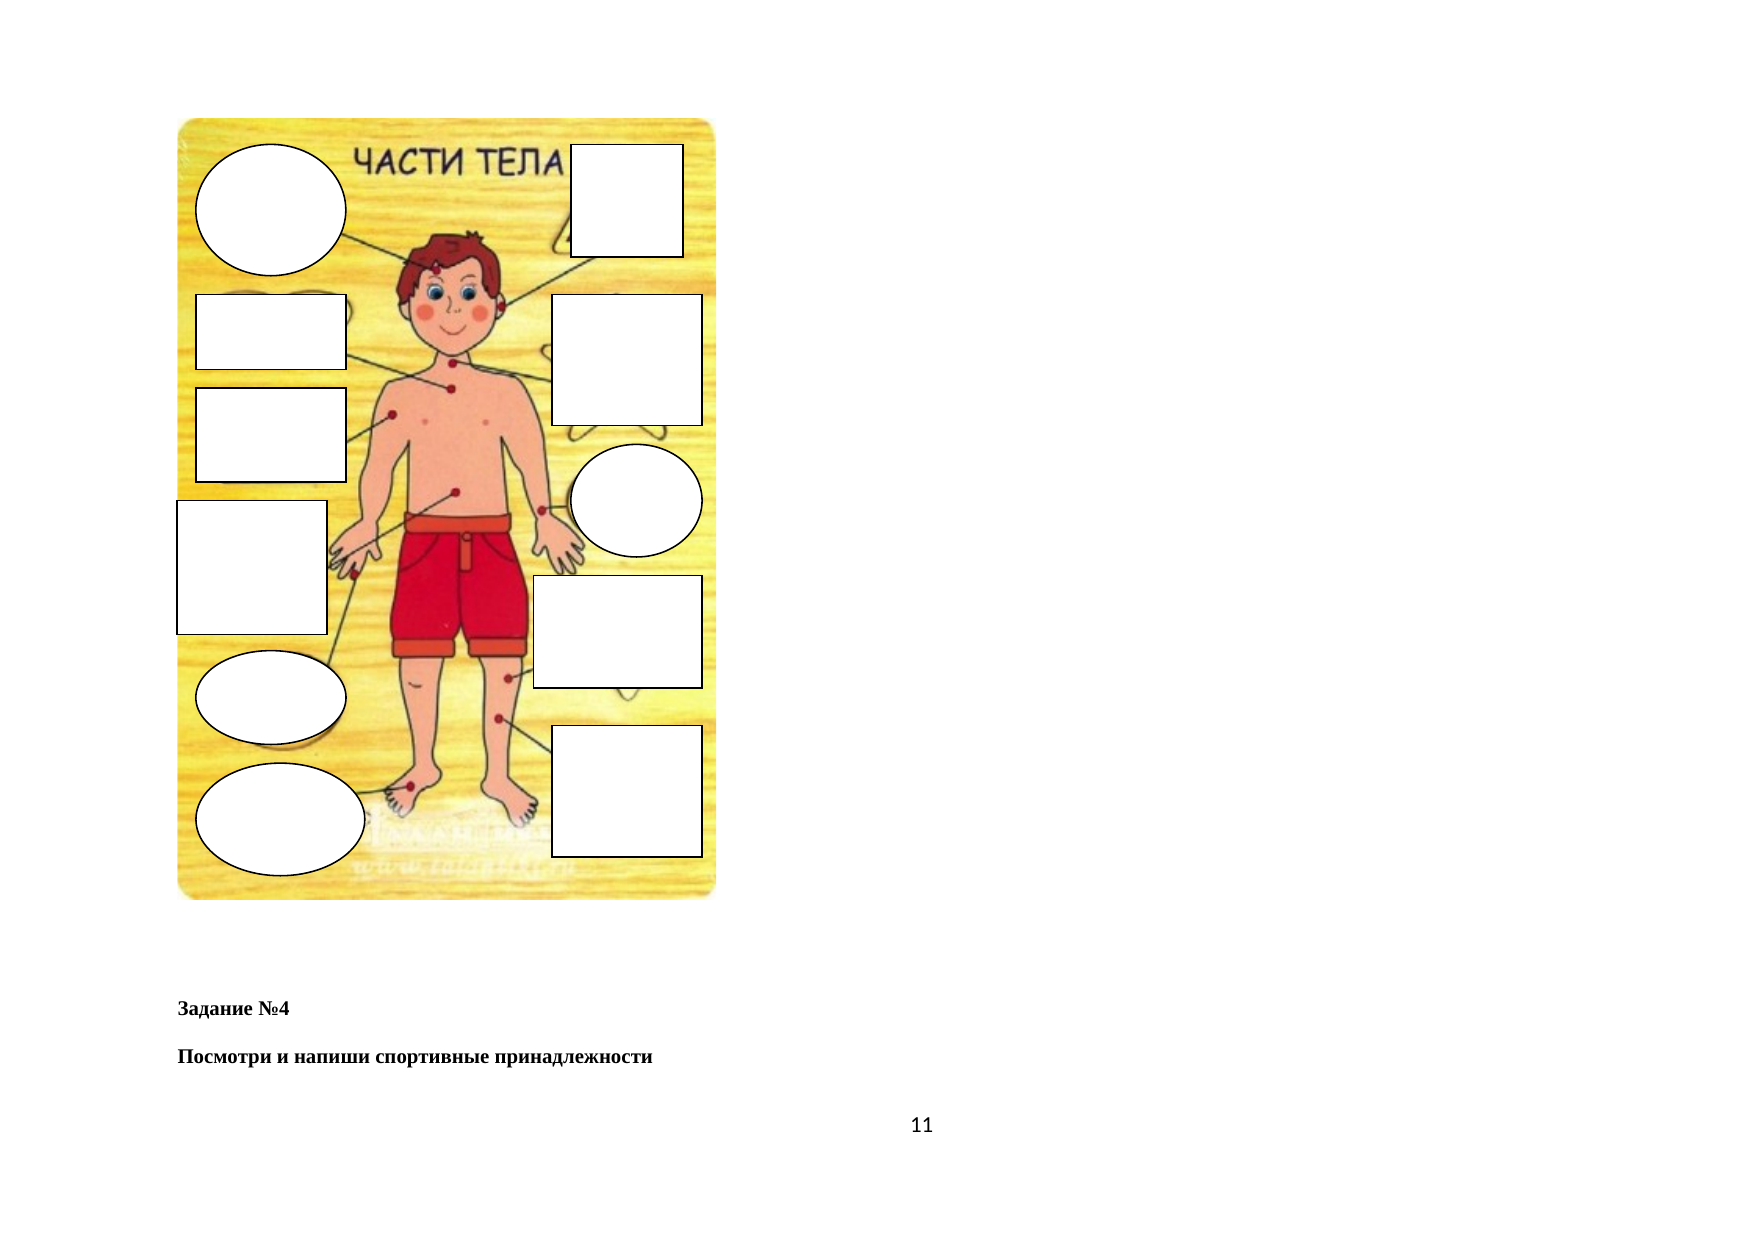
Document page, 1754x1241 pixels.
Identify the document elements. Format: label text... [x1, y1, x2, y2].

text Задание №4 [177, 996, 1665, 1020]
text Посмотри и напиши спортивные принадлежности [177, 1044, 1665, 1068]
picture [177, 118, 717, 900]
